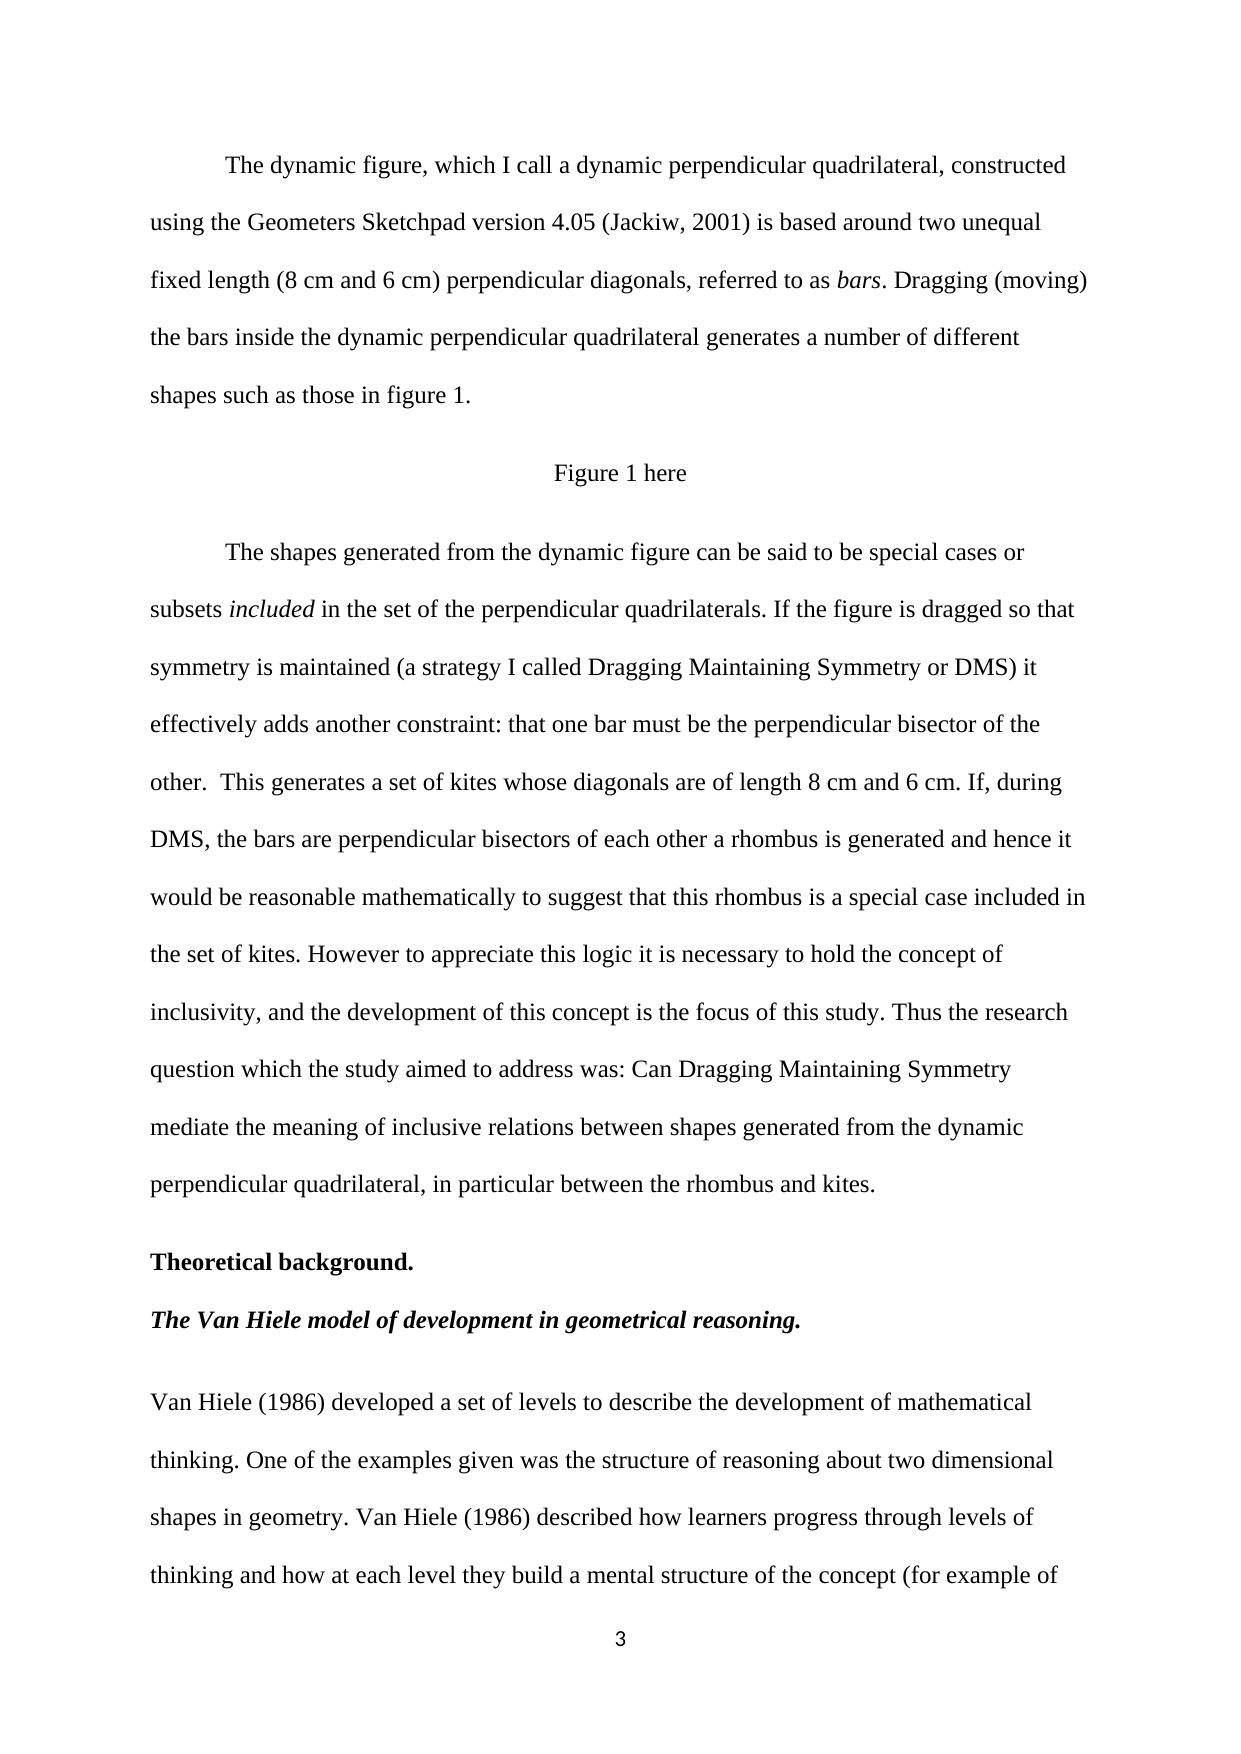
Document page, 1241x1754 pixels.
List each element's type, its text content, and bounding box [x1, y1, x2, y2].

text The dynamic figure, which I call a dynamic perpendicular quadrilateral, constructed using the Geometers Sketchpad version 4.05 (Jackiw, 2001) is based around two unequal fixed length (8 cm and 6 cm) perpendicular diagonals, referred to as bars. Dragging (moving) the bars inside the dynamic perpendicular quadrilateral generates a number of different shapes such as those in figure 1. [150, 150, 1090, 409]
text Figure 1 here [150, 458, 1090, 487]
subtitle The Van Hiele model of development in geometrical reasoning. [150, 1305, 1090, 1334]
text The shapes generated from the dynamic figure can be said to be special cases or subsets included in the set of the perpendicular quadrilaterals. If the figure is dragged so that symmetry is maintained (a strategy I called Dragging Maintaining Symmetry or DMS) it effectively adds another constraint: that one bar must be the perpendicular bisector of the other. This generates a set of kites whose diagonals are of length 8 cm and 6 cm. If, during DMS, the bars are perpendicular bisectors of each other a rhombus is generated and hence it would be reasonable mathematically to suggest that this rhombus is a special case included in the set of kites. However to appreciate this logic it is necessary to hold the concept of inclusivity, and the development of this concept is the focus of this study. Thus the research question which the study aimed to address was: Can Dragging Maintaining Symmetry mediate the meaning of inclusive relations between shapes generated from the dynamic perpendicular quadrilateral, in particular between the rhombus and kites. [150, 537, 1090, 1198]
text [150, 1387, 1090, 1589]
text Theoretical background. [150, 1247, 1090, 1276]
